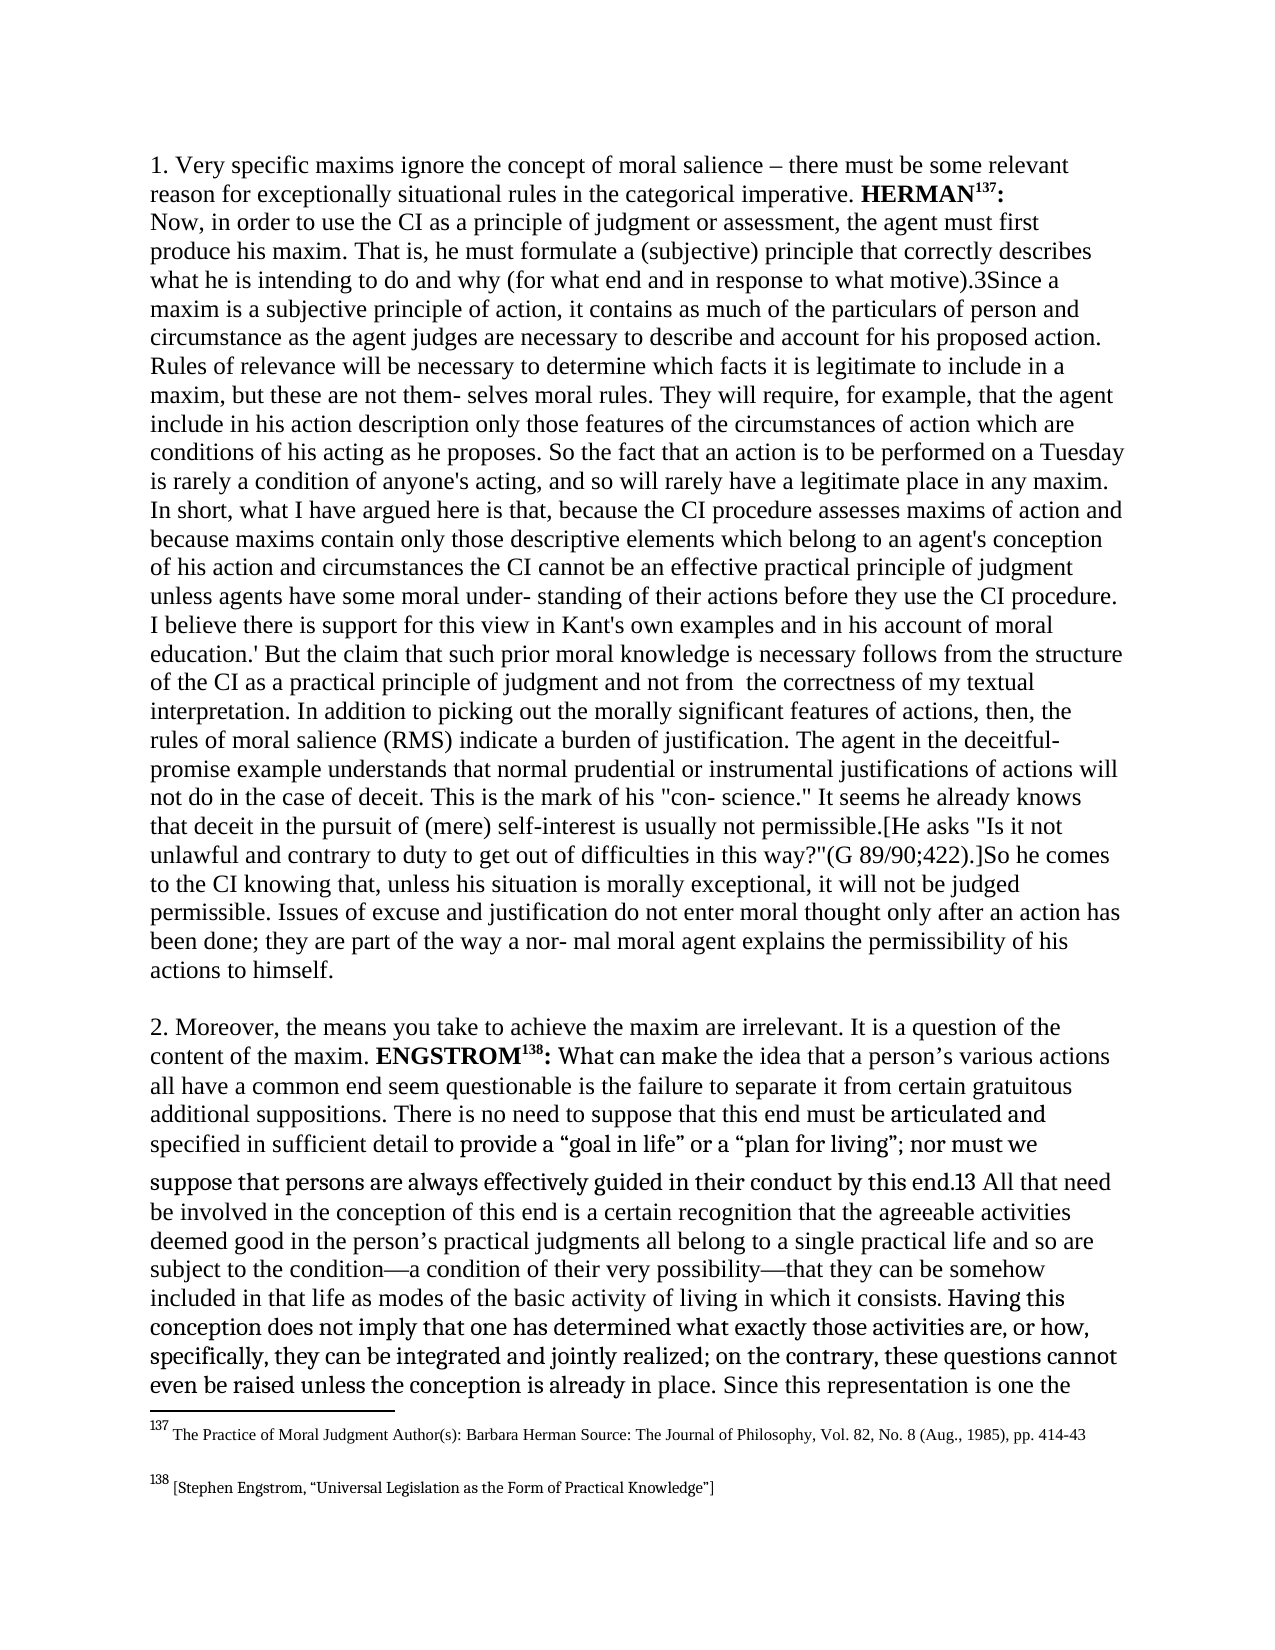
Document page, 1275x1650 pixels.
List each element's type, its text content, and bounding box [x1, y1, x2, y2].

text 1. Very specific maxims ignore the concept of moral salience – there must be some relevant reason for exceptionally situational rules in the categorical imperative. HERMAN: [150, 150, 1125, 207]
text Now, in order to use the CI as a principle of judgment or assessment, the agent must first produce his maxim. That is, he must formulate a (subjective) principle that correctly describes what he is intending to do and why (for what end and in response to what motive).3Since a maxim is a subjective principle of action, it contains as much of the particulars of person and circumstance as the agent judges are necessary to describe and account for his proposed action. Rules of relevance will be necessary to determine which facts it is legitimate to include in a maxim, but these are not them- selves moral rules. They will require, for example, that the agent include in his action description only those features of the circumstances of action which are conditions of his acting as he proposes. So the fact that an action is to be performed on a Tuesday is rarely a condition of anyone's acting, and so will rarely have a legitimate place in any maxim. In short, what I have argued here is that, because the CI procedure assesses maxims of action and because maxims contain only those descriptive elements which belong to an agent's conception of his action and circumstances the CI cannot be an effective practical principle of judgment unless agents have some moral under- standing of their actions before they use the CI procedure. I believe there is support for this view in Kant's own examples and in his account of moral education.' But the claim that such prior moral knowledge is necessary follows from the structure of the CI as a practical principle of judgment and not from the correctness of my textual interpretation. In addition to picking out the morally significant features of actions, then, the rules of moral salience (RMS) indicate a burden of justification. The agent in the deceitful-promise example understands that normal prudential or instrumental justifications of actions will not do in the case of deceit. This is the mark of his "con- science." It seems he already knows that deceit in the pursuit of (mere) self-interest is usually not permissible.[He asks "Is it not unlawful and contrary to duty to get out of difficulties in this way?"(G 89/90;422).]So he comes to the CI knowing that, unless his situation is morally exceptional, it will not be judged permissible. Issues of excuse and justification do not enter moral thought only after an action has been done; they are part of the way a nor- mal moral agent explains the permissibility of his actions to himself. [150, 207, 1125, 984]
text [150, 1012, 1125, 1400]
